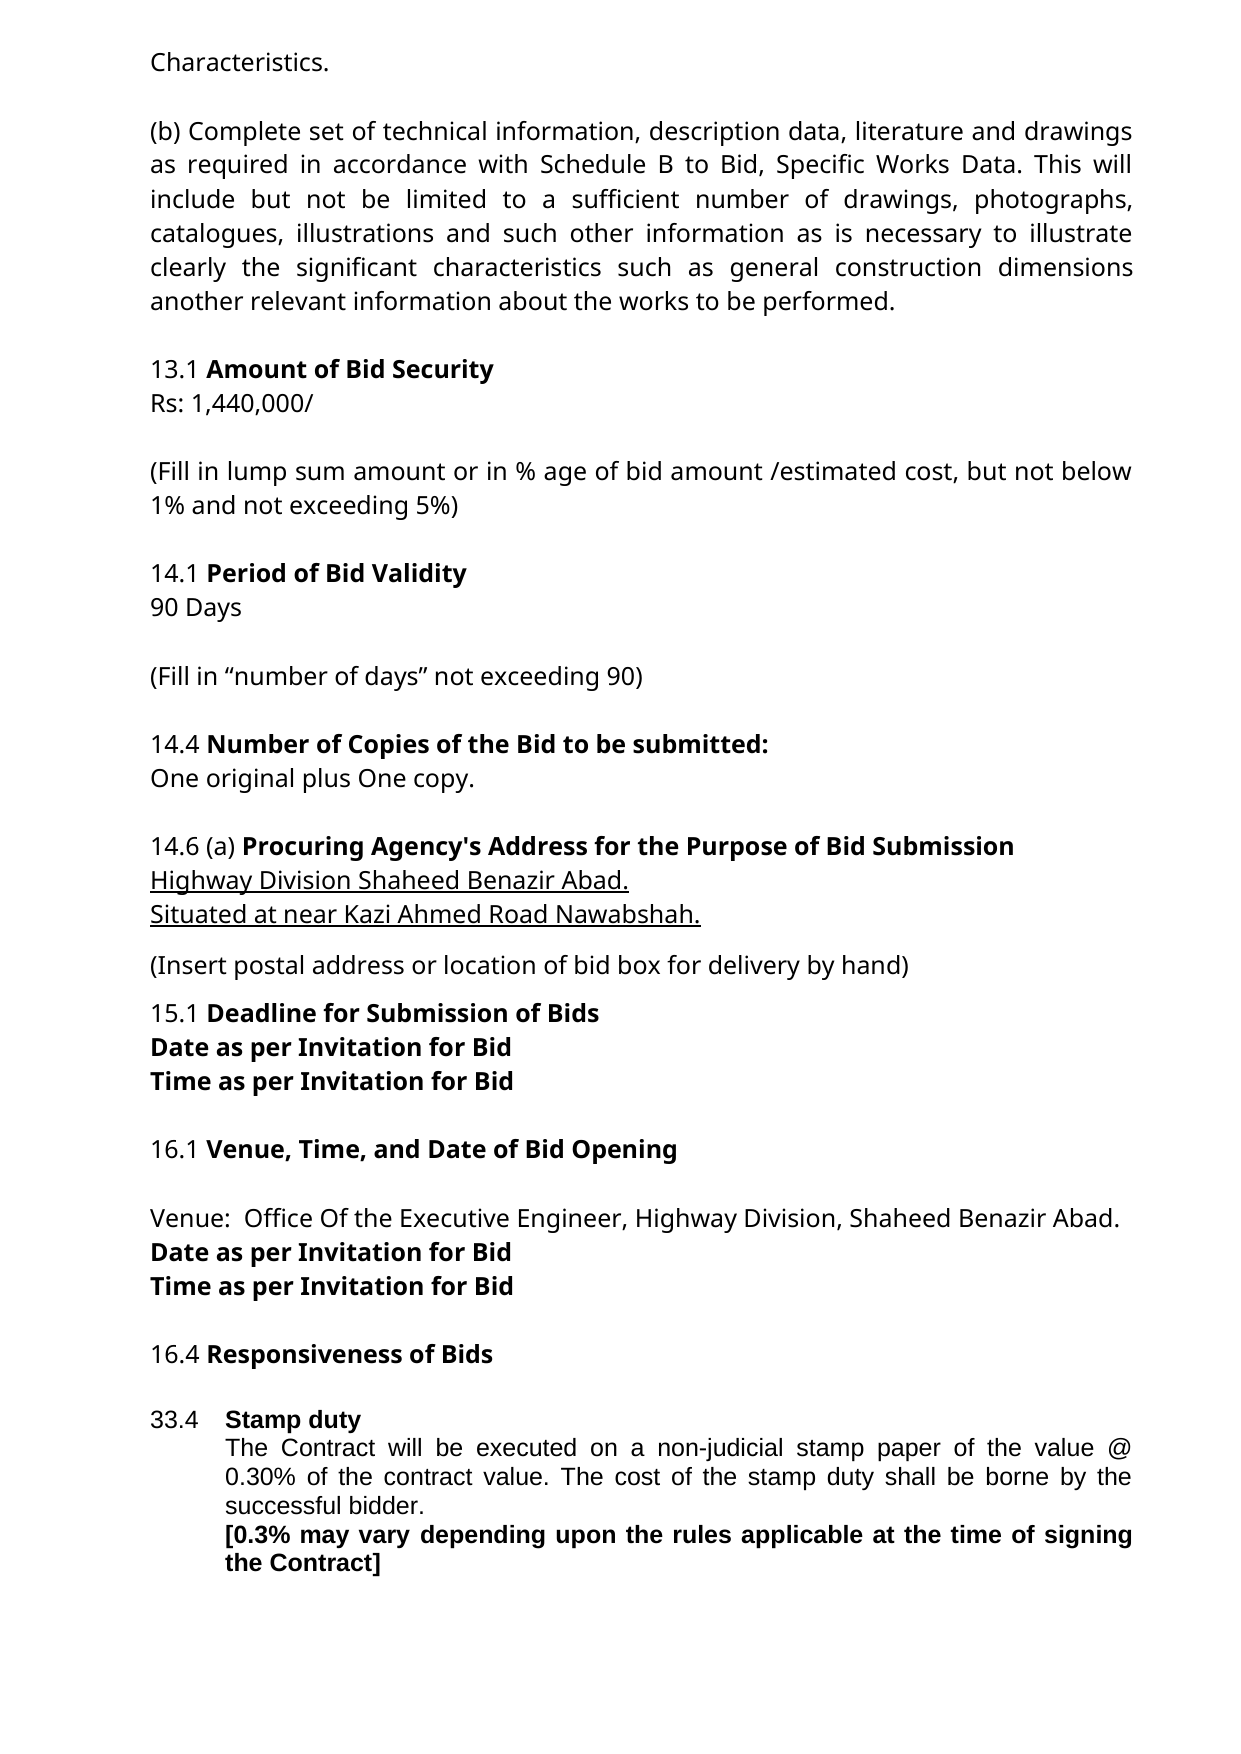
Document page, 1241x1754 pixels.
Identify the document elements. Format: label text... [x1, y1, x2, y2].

text 16.4 Responsiveness of Bids [150, 1337, 1134, 1371]
text Rs: 1,440,000/ [150, 386, 1134, 420]
text 33.4 Stamp duty [150, 1405, 1134, 1433]
text Date as per Invitation for Bid [150, 1234, 1134, 1268]
text (Insert postal address or location of bid box for delivery by hand) [150, 948, 1134, 982]
text (b) Complete set of technical information, description data, literature and drawings as required in accordance with Schedule B to Bid, Specific Works Data. This will include but not be limited to a sufficient number of drawings, photographs, catalogues, illustrations and such other information as is necessary to illustrate clearly the significant characteristics such as general construction dimensions another relevant information about the works to be performed. [150, 113, 1134, 317]
text (Fill in lump sum amount or in % age of bid amount /estimated cost, but not below 1% and not exceeding 5%) [150, 454, 1134, 522]
text 90 Days [150, 590, 1134, 624]
text Time as per Invitation for Bid [150, 1268, 1134, 1302]
text 14.6 (a) Procuring Agency's Address for the Purpose of Bid Submission [150, 828, 1134, 862]
text Characteristics. [150, 45, 1134, 79]
text 13.1 Amount of Bid Security [150, 352, 1134, 386]
text The Contract will be executed on a non-judicial stamp paper of the value @ 0.30% of the contract value. The cost of the stamp duty shall be borne by the successful bidder. [225, 1433, 1134, 1520]
text Highway Division Shaheed Benazir Abad. [150, 862, 1134, 897]
text Time as per Invitation for Bid [150, 1064, 1134, 1098]
text One original plus One copy. [150, 760, 1134, 794]
text 14.4 Number of Copies of the Bid to be submitted: [150, 726, 1134, 760]
text Date as per Invitation for Bid [150, 1030, 1134, 1064]
text 16.1 Venue, Time, and Date of Bid Opening [150, 1132, 1134, 1166]
text 15.1 Deadline for Submission of Bids [150, 996, 1134, 1030]
text (Fill in “number of days” not exceeding 90) [150, 658, 1134, 692]
text Situated at near Kazi Ahmed Road Nawabshah. [150, 897, 1134, 931]
text Venue: Office Of the Executive Engineer, Highway Division, Shaheed Benazir Abad. [150, 1200, 1134, 1234]
text [0.3% may vary depending upon the rules applicable at the time of signing the Contract] [225, 1520, 1134, 1577]
text 14.1 Period of Bid Validity [150, 556, 1134, 590]
